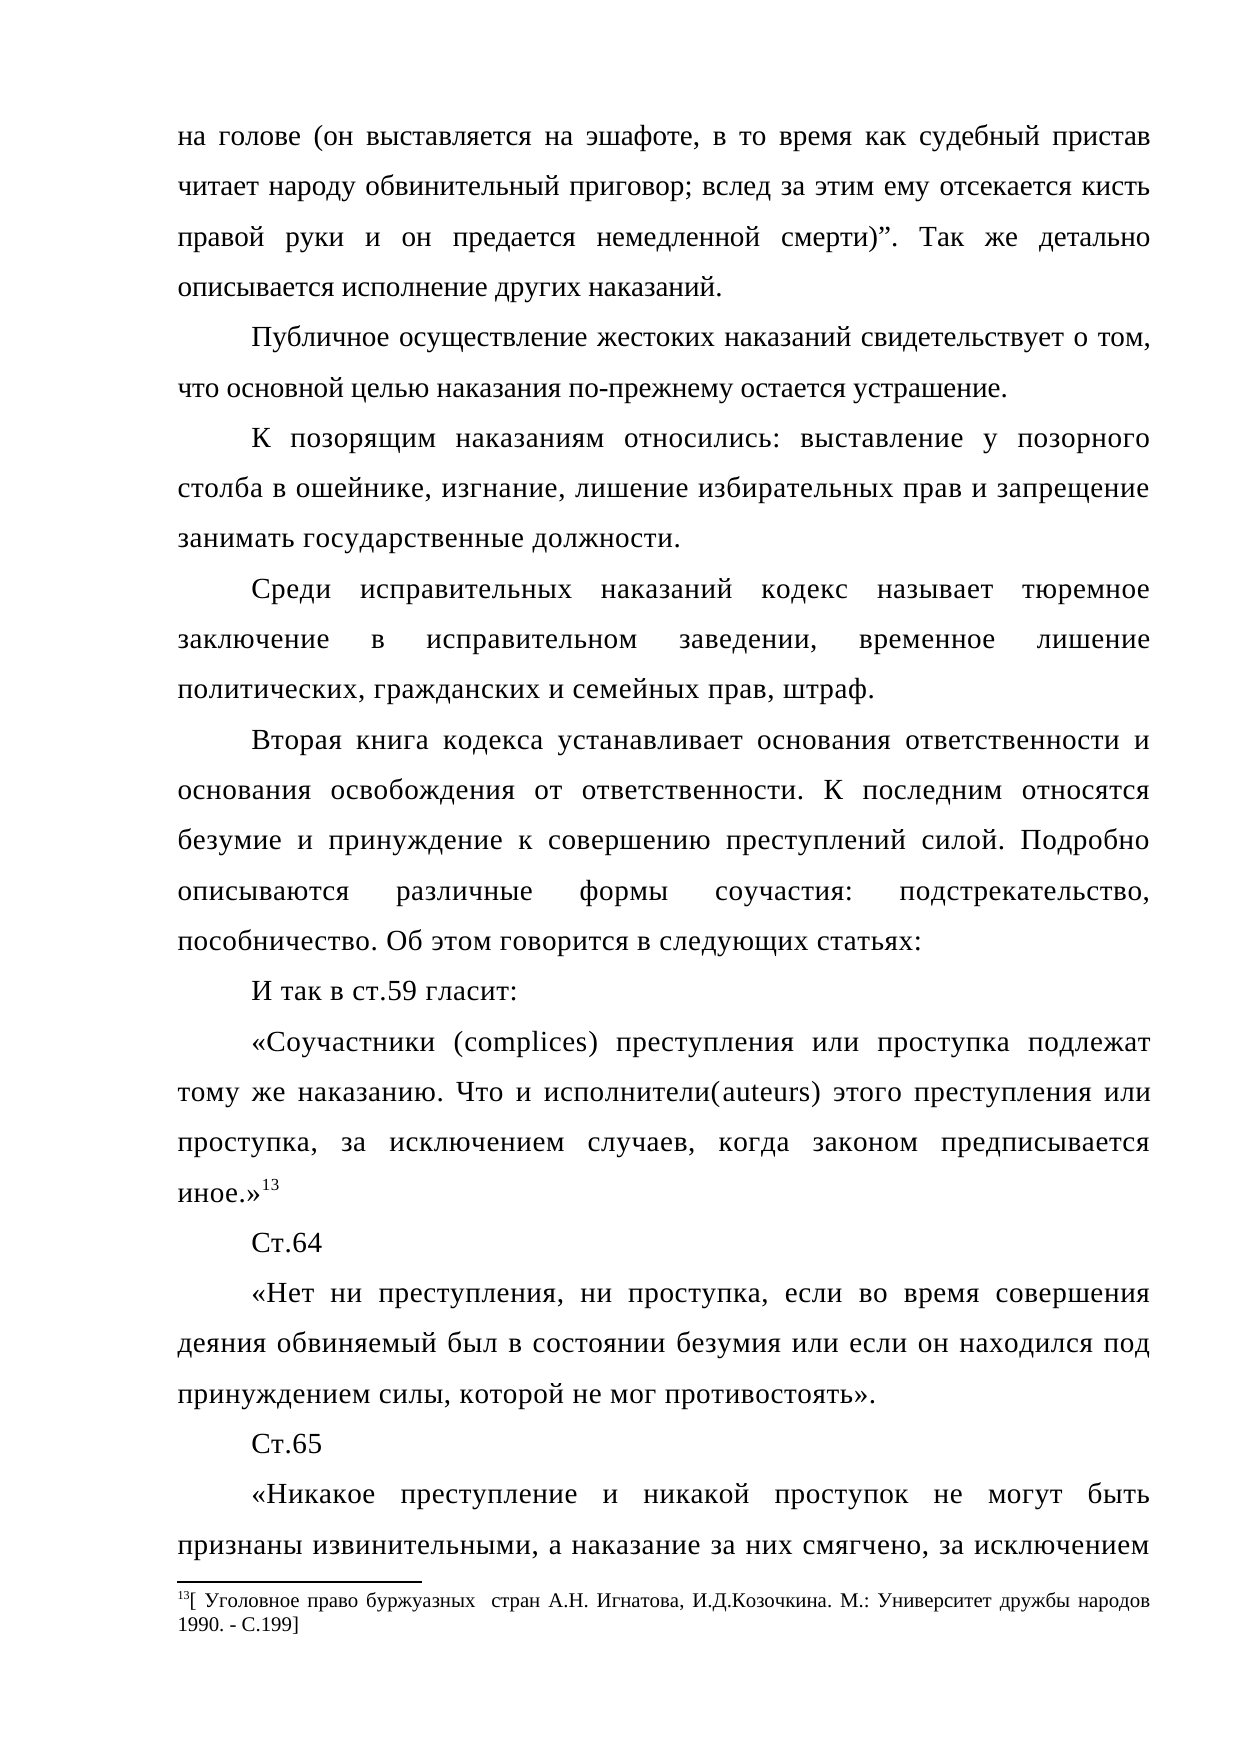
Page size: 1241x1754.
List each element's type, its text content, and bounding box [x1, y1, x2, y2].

text Ст.65 [177, 1426, 1152, 1460]
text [177, 1477, 1152, 1560]
text Вторая книга кодекса устанавливает основания ответственности и основания освобождения от ответственности. К последним относятся безумие и принуждение к совершению преступлений силой. Подробно описываются различные формы соучастия: подстрекательство, пособничество. Об этом говорится в следующих статьях: [177, 722, 1152, 957]
text Среди исправительных наказаний кодекс называет тюремное заключение в исправительном заведении, временное лишение политических, гражданских и семейных прав, штраф. [177, 571, 1152, 705]
text «Соучастники (complices) преступления или проступка подлежат тому же наказанию. Что и исполнители(auteurs) этого преступления или проступка, за исключением случаев, когда законом предписывается иное.» [177, 1024, 1152, 1208]
text И так в ст.59 гласит: [177, 973, 1152, 1007]
text Ст.64 [177, 1225, 1152, 1258]
text К позорящим наказаниям относились: выставление у позорного столба в ошейнике, изгнание, лишение избирательных прав и запрещение занимать государственные должности. [177, 420, 1152, 554]
text «Нет ни преступления, ни проступка, если во время совершения деяния обвиняемый был в состоянии безумия или если он находился под принуждением силы, которой не мог противостоять». [177, 1275, 1152, 1409]
text Публичное осуществление жестоких наказаний свидетельствует о том, что основной целью наказания по-прежнему остается устрашение. [177, 319, 1152, 403]
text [177, 118, 1152, 303]
